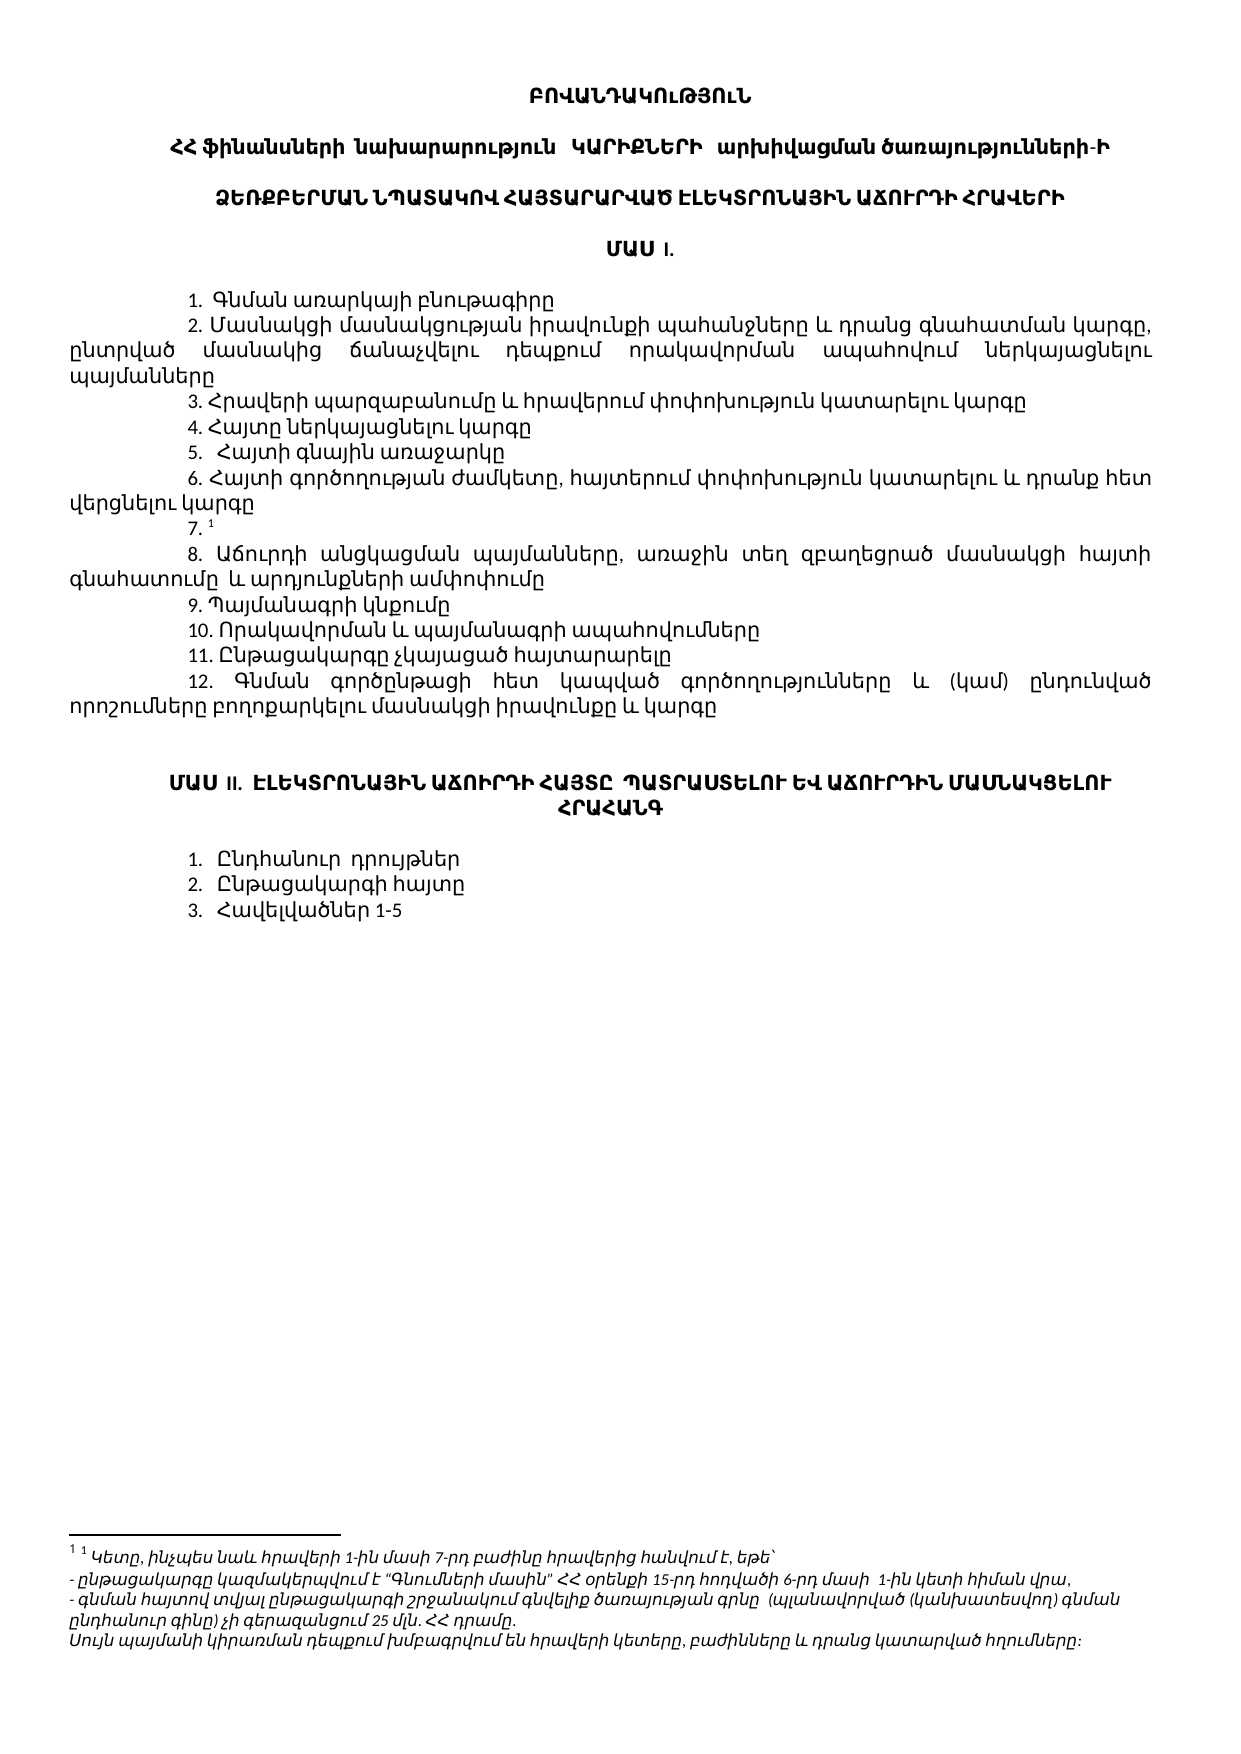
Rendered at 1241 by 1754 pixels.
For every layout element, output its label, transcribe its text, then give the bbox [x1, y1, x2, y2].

text 1. Գնման առարկայի բնութագիրը [69, 287, 1152, 312]
text 3. Հրավերի պարզաբանումը և հրավերում փոփոխություն կատարելու կարգը [69, 388, 1152, 414]
text 9. Պայմանագրի կնքումը [69, 592, 1152, 617]
text ՁԵՌՔԲԵՐՄԱՆ ՆՊԱՏԱԿՈՎ ՀԱՅՏԱՐԱՐՎԱԾ ԷԼԵԿՏՐՈՆԱՅԻՆ ԱՃՈՒՐԴԻ ՀՐԱՎԵՐԻ [69, 185, 1152, 211]
text ՄԱՍ I. [69, 236, 1152, 261]
text 2. Մասնակցի մասնակցության իրավունքի պահանջները և դրանց գնահատման կարգը, ընտրված մասնակից ճանաչվելու դեպքում որակավորման ապահովում ներկայացնելու պայմանները [69, 312, 1152, 388]
text ՄԱՍ II. ԷԼԵԿՏՐՈՆԱՅԻՆ ԱՃՈԻՐԴԻ ՀԱՅՏԸ ՊԱՏՐԱՍՏԵԼՈՒ ԵՎ ԱՃՈՒՐԴԻՆ ՄԱՍՆԱԿՑԵԼՈՒ ՀՐԱՀԱՆԳ [69, 770, 1152, 821]
text 4. Հայտը ներկայացնելու կարգը [69, 414, 1152, 439]
text 7. [69, 516, 1152, 541]
text ԲՈՎԱՆԴԱԿՈւԹՅՈւՆ [69, 83, 1152, 109]
text 6. Հայտի գործողության ժամկետը, հայտերում փոփոխություն կատարելու և դրանք հետ վերցնելու կարգը [69, 465, 1152, 516]
text 11. Ընթացակարգը չկայացած հայտարարելը [69, 643, 1152, 668]
text ՀՀ ֆինանսների նախարարություն ԿԱՐԻՔՆԵՐԻ արխիվացման ծառայությունների-Ի [69, 134, 1152, 160]
text 8. Աճուրդի անցկացման պայմանները, առաջին տեղ զբաղեցրած մասնակցի հայտի գնահատումը և արդյունքների ամփոփումը [69, 541, 1152, 592]
text 1. Ընդհանուր դրույթներ [69, 846, 1152, 871]
text 10. Որակավորման և պայմանագրի ապահովումները [69, 617, 1152, 643]
text 2. Ընթացակարգի հայտը [69, 871, 1152, 897]
text 3. Հավելվածներ 1-5 [69, 897, 1152, 922]
text 12. Գնման գործընթացի հետ կապված գործողությունները և (կամ) ընդունված որոշումները բողոքարկելու մասնակցի իրավունքը և կարգը [69, 668, 1152, 719]
text 5. Հայտի գնային առաջարկը [69, 439, 1152, 465]
